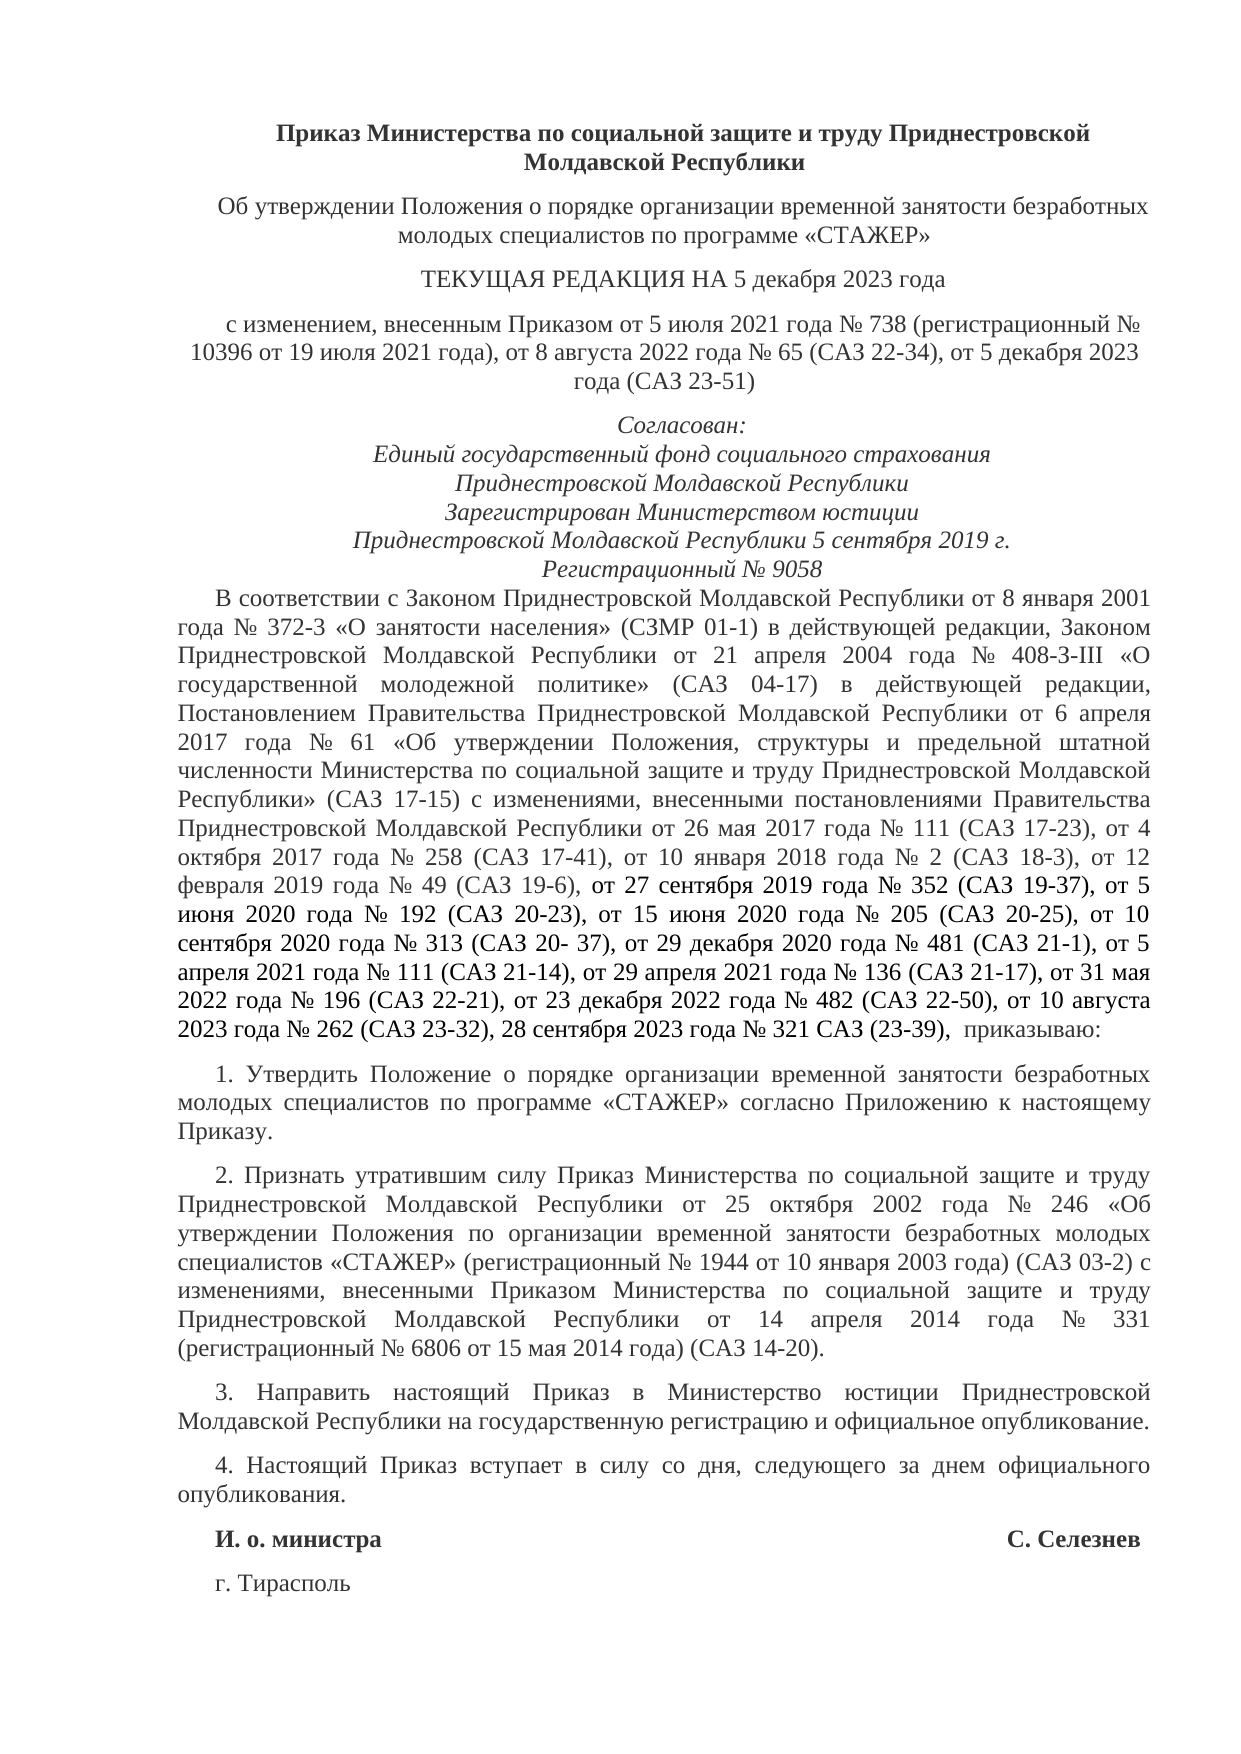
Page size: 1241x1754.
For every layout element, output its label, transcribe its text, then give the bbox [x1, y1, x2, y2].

text Регистрационный № 9058 [177, 554, 1152, 583]
text с изменением, внесенным Приказом от 5 июля 2021 года № 738 (регистрационный № 10396 от 19 июля 2021 года), от 8 августа 2022 года № 65 (САЗ 22-34), от 5 декабря 2023 года (САЗ 23-51) [177, 309, 1152, 395]
text Приднестровской Молдавской Республики 5 сентября 2019 г. [177, 526, 1152, 554]
text В соответствии с Законом Приднестровской Молдавской Республики от 8 января 2001 года № 372-3 «О занятости населения» (СЗМР 01-1) в действующей редакции, Законом Приднестровской Молдавской Республики от 21 апреля 2004 года № 408-З-III «О государственной молодежной политике» (САЗ 04-17) в действующей редакции, Постановлением Правительства Приднестровской Молдавской Республики от 6 апреля 2017 года № 61 «Об утверждении Положения, структуры и предельной штатной численности Министерства по социальной защите и труду Приднестровской Молдавской Республики» (САЗ 17-15) с изменениями, внесенными постановлениями Правительства Приднестровской Молдавской Республики от 26 мая 2017 года № 111 (САЗ 17-23), от 4 октября 2017 года № 258 (САЗ 17-41), от 10 января 2018 года № 2 (САЗ 18-3), от 12 февраля 2019 года № 49 (САЗ 19-6), от 27 сентября 2019 года № 352 (САЗ 19-37), от 5 июня 2020 года № 192 (САЗ 20-23), от 15 июня 2020 года № 205 (САЗ 20-25), от 10 сентября 2020 года № 313 (САЗ 20- 37), от 29 декабря 2020 года № 481 (САЗ 21-1), от 5 апреля 2021 года № 111 (САЗ 21-14), от 29 апреля 2021 года № 136 (САЗ 21-17), от 31 мая 2022 года № 196 (САЗ 22-21), от 23 декабря 2022 года № 482 (САЗ 22-50), от 10 августа 2023 года № 262 (САЗ 23-32), 28 сентября 2023 года № 321 САЗ (23-39), приказываю: [177, 583, 1152, 1043]
text 2. Признать утратившим силу Приказ Министерства по социальной защите и труду Приднестровской Молдавской Республики от 25 октября 2002 года № 246 «Об утверждении Положения по организации временной занятости безработных молодых специалистов «СТАЖЕР» (регистрационный № 1944 от 10 января 2003 года) (САЗ 03-2) с изменениями, внесенными Приказом Министерства по социальной защите и труду Приднестровской Молдавской Республики от 14 апреля 2014 года № 331 (регистрационный № 6806 от 15 мая 2014 года) (САЗ 14-20). [177, 1161, 1152, 1362]
text Об утверждении Положения о порядке организации временной занятости безработных молодых специалистов по программе «СТАЖЕР» [177, 191, 1152, 249]
text 1. Утвердить Положение о порядке организации временной занятости безработных молодых специалистов по программе «СТАЖЕР» согласно Приложению к настоящему Приказу. [177, 1059, 1152, 1145]
text г. Тирасполь [177, 1568, 1152, 1597]
text Приказ Министерства по социальной защите и труду Приднестровской Молдавской Республики [177, 118, 1152, 176]
text Зарегистрирован Министерством юстиции [177, 497, 1152, 526]
text Согласован: [177, 411, 1152, 439]
text Единый государственный фонд социального страхования [177, 439, 1152, 468]
text 4. Настоящий Приказ вступает в силу со дня, следующего за днем официального опубликования. [177, 1451, 1152, 1508]
text И. о. министра С. Селезнев [177, 1524, 1152, 1552]
text 3. Направить настоящий Приказ в Министерство юстиции Приднестровской Молдавской Республики на государственную регистрацию и официальное опубликование. [177, 1377, 1152, 1435]
text Приднестровской Молдавской Республики [177, 468, 1152, 497]
text ТЕКУЩАЯ РЕДАКЦИЯ НА 5 декабря 2023 года [177, 264, 1152, 293]
